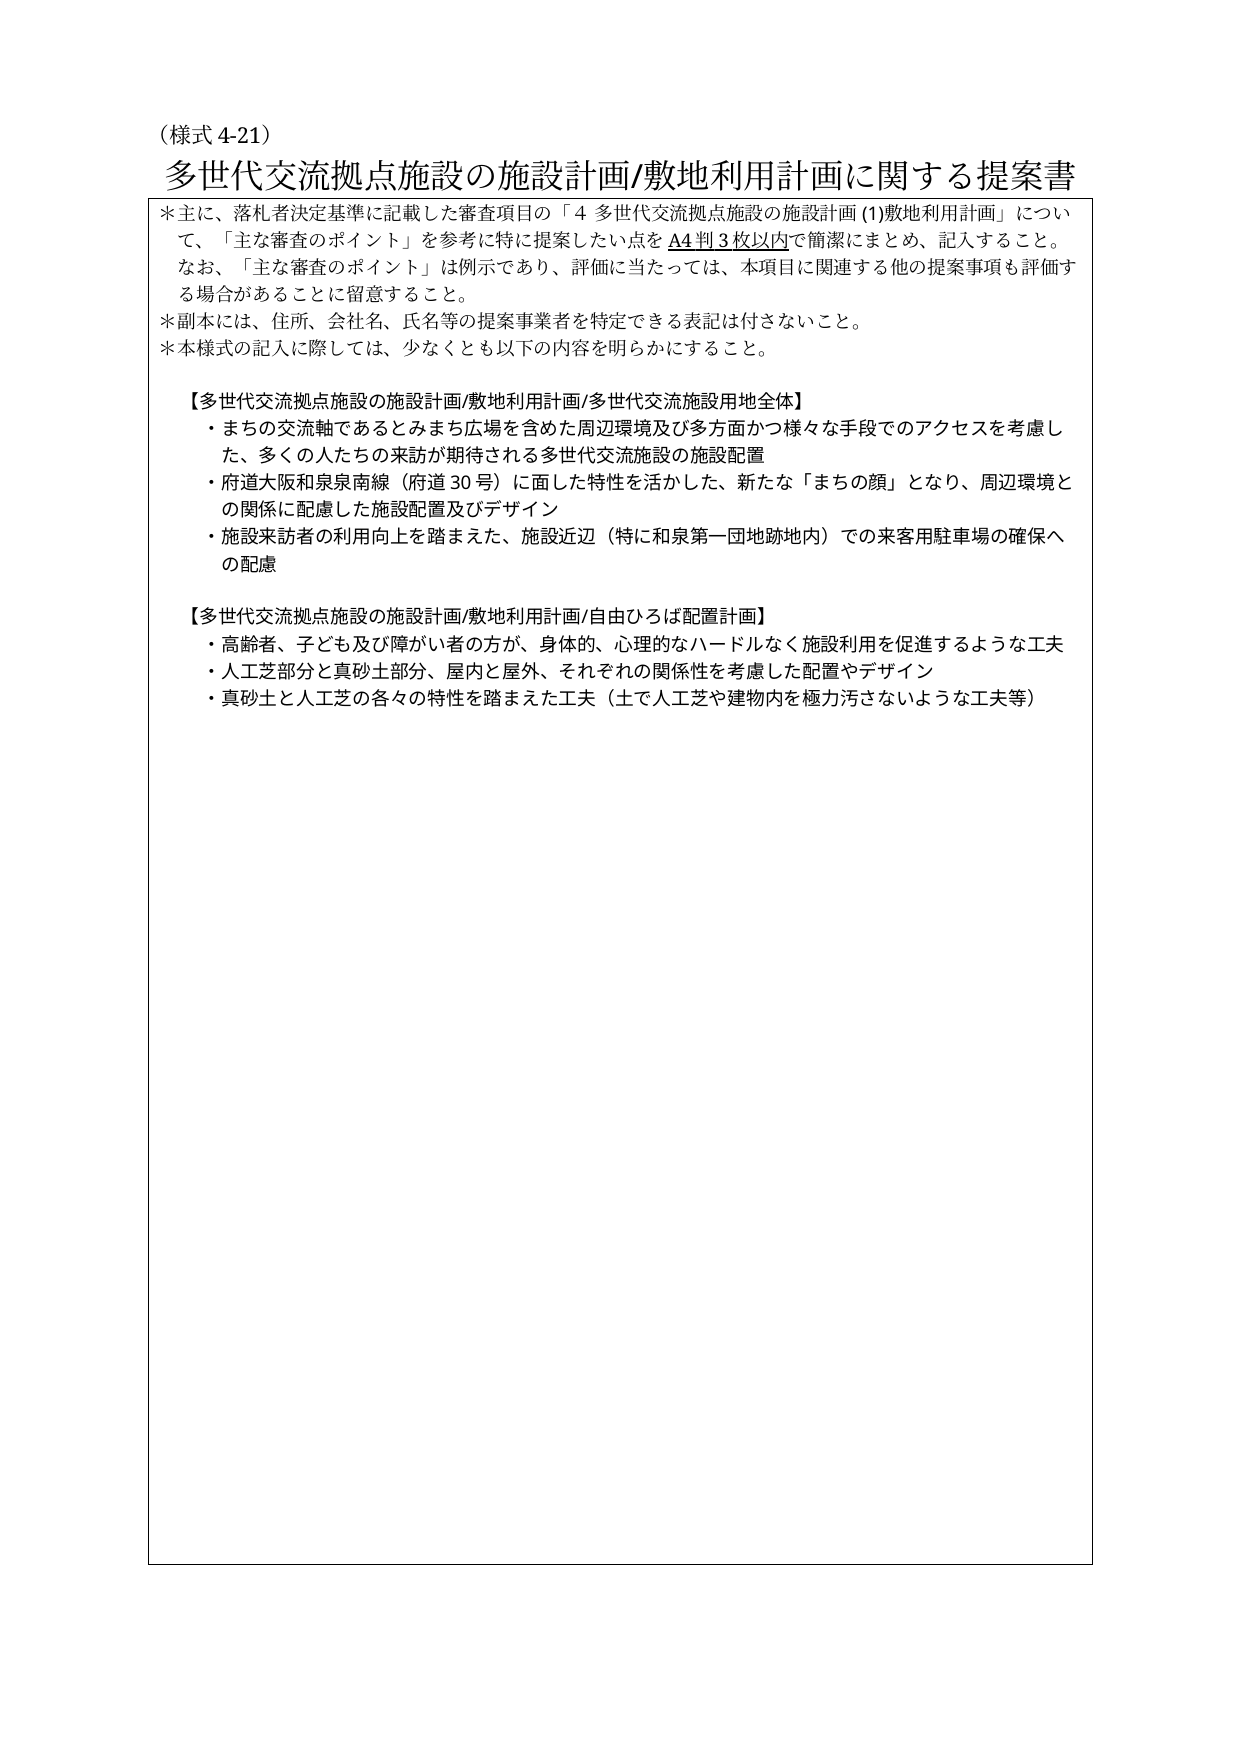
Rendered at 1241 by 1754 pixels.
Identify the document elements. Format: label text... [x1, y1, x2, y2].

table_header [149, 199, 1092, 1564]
text 多世代交流拠点施設の施設計画/敷地利用計画に関する提案書 [148, 150, 1092, 198]
text （様式4-21） [148, 118, 1092, 150]
